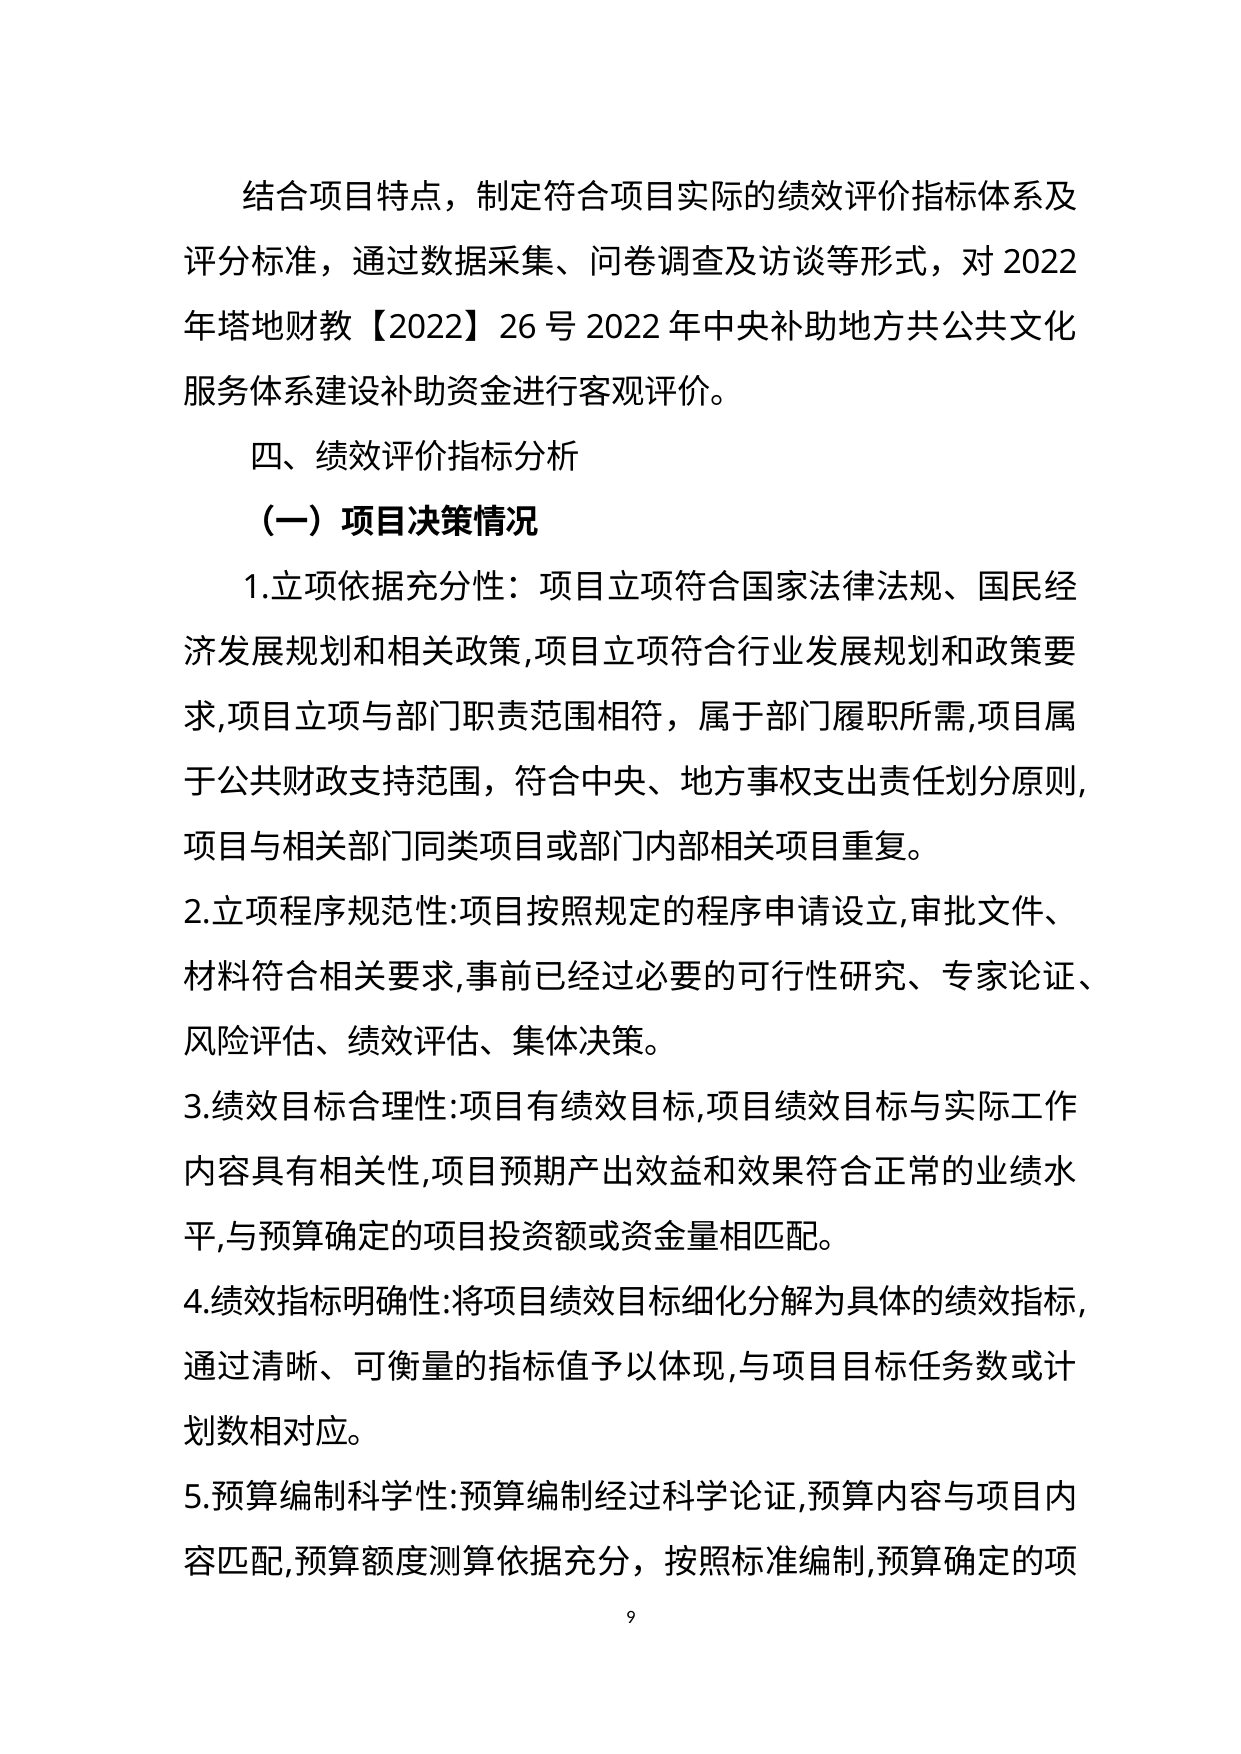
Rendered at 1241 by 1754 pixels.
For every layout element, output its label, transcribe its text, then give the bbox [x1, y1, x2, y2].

text 四、绩效评价指标分析 [183, 422, 1078, 487]
text 结合项目特点，制定符合项目实际的绩效评价指标体系及评分标准，通过数据采集、问卷调查及访谈等形式，对2022年塔地财教【2022】26号2022年中央补助地方共公共文化服务体系建设补助资金进行客观评价。 [183, 162, 1078, 422]
text （一）项目决策情况 [183, 487, 1078, 552]
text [183, 552, 1078, 1592]
